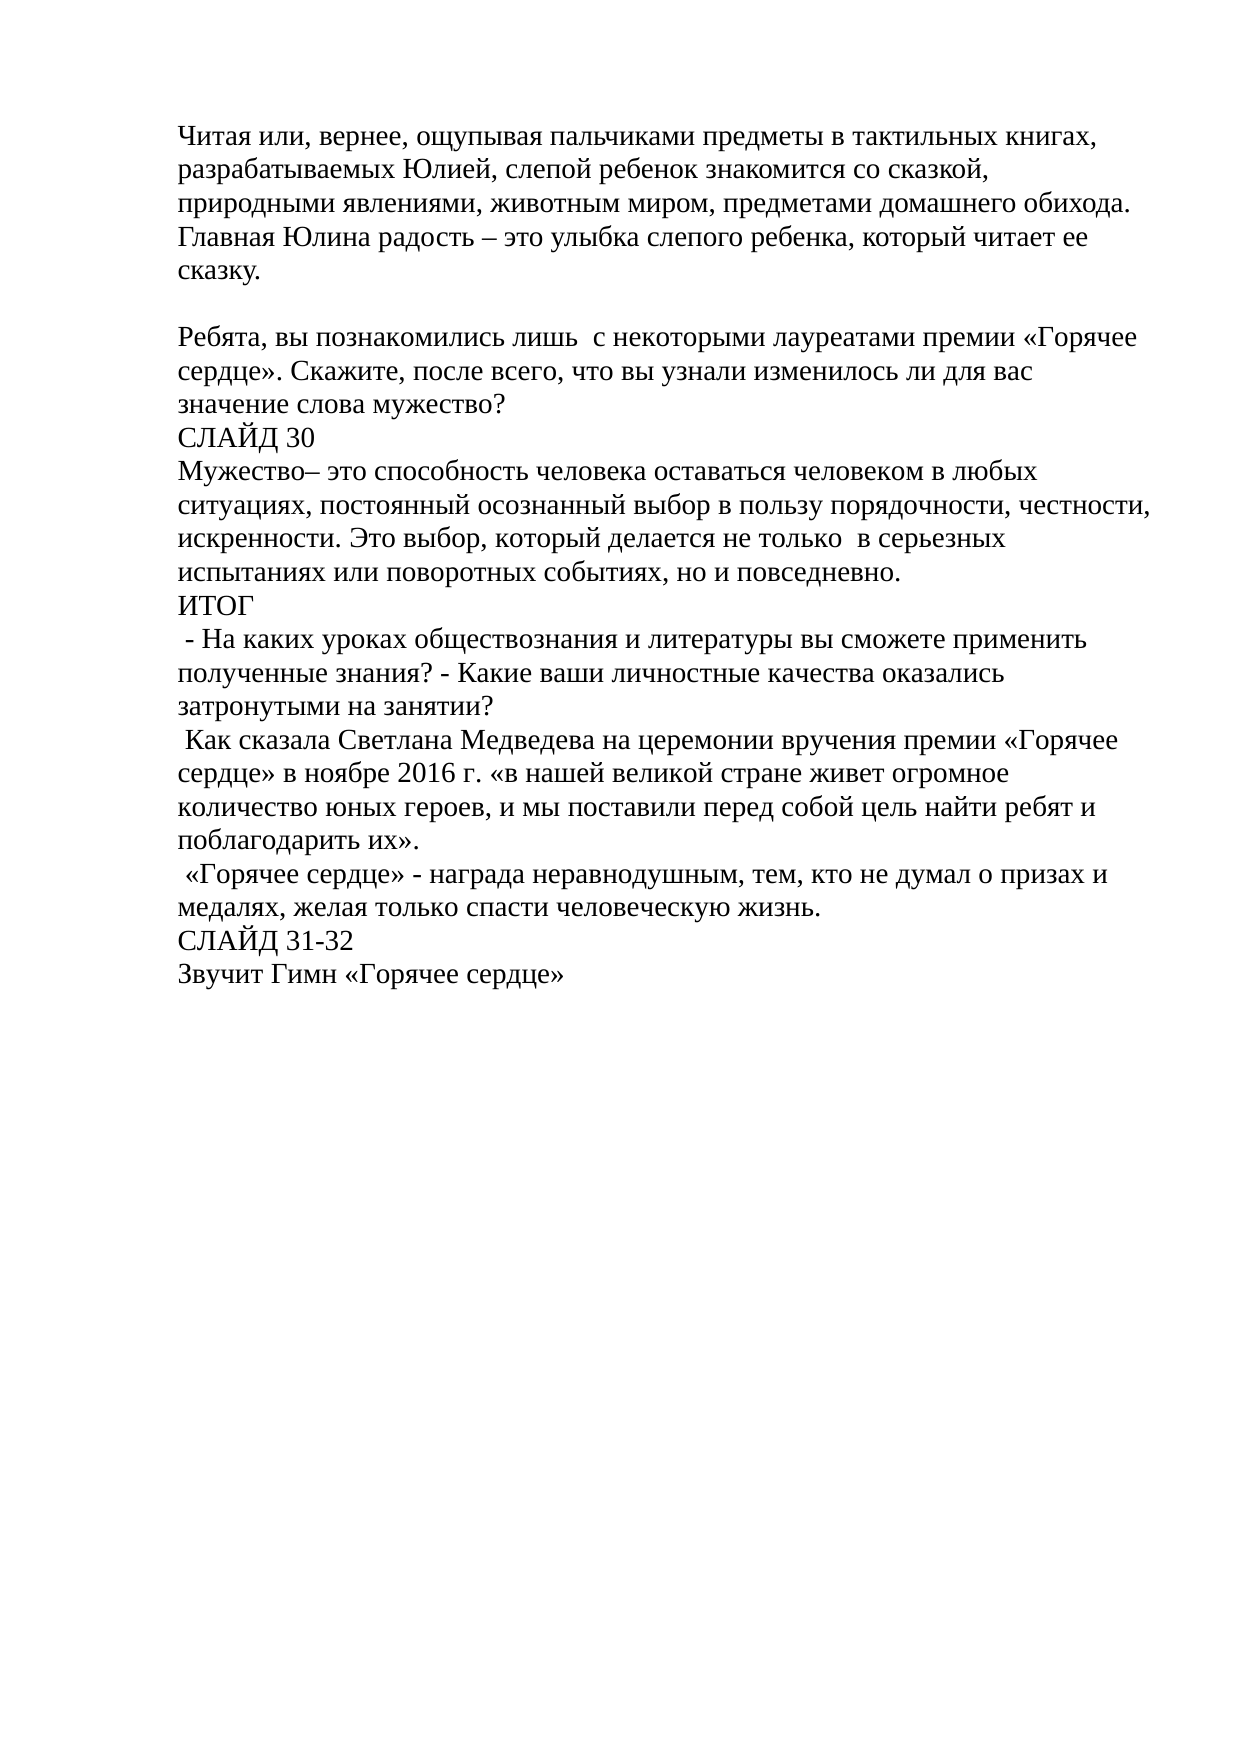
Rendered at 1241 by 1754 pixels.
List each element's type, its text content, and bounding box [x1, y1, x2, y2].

text «Горячее сердце» - награда неравнодушным, тем, кто не думал о призах и медалях, желая только спасти человеческую жизнь. [177, 856, 1152, 923]
text Мужество– это способность человека оставаться человеком в любых ситуациях, постоянный осознанный выбор в пользу порядочности, честности, искренности. Это выбор, который делается не только в серьезных испытаниях или поворотных событиях, но и повседневно. [177, 453, 1152, 588]
text - На каких уроках обществознания и литературы вы сможете применить полученные знания? - Какие ваши личностные качества оказались затронутыми на занятии? [177, 621, 1152, 722]
text Главная Юлина радость – это улыбка слепого ребенка, который читает ее сказку. [177, 219, 1152, 286]
text Как сказала Светлана Медведева на церемонии вручения премии «Горячее сердце» в ноябре 2016 г. «в нашей великой стране живет огромное количество юных героев, и мы поставили перед собой цель найти ребят и поблагодарить их». [177, 722, 1152, 856]
text СЛАЙД 30 [177, 420, 1152, 453]
text Ребята, вы познакомились лишь с некоторыми лауреатами премии «Горячее сердце». Скажите, после всего, что вы узнали изменилось ли для вас значение слова мужество? [177, 319, 1152, 420]
text Звучит Гимн «Горячее сердце» [177, 957, 1152, 990]
text Читая или, вернее, ощупывая пальчиками предметы в тактильных книгах, разрабатываемых Юлией, слепой ребенок знакомится со сказкой, природными явлениями, животным миром, предметами домашнего обихода. [177, 118, 1152, 219]
text СЛАЙД 31-32 [177, 923, 1152, 957]
text ИТОГ [177, 588, 1152, 621]
